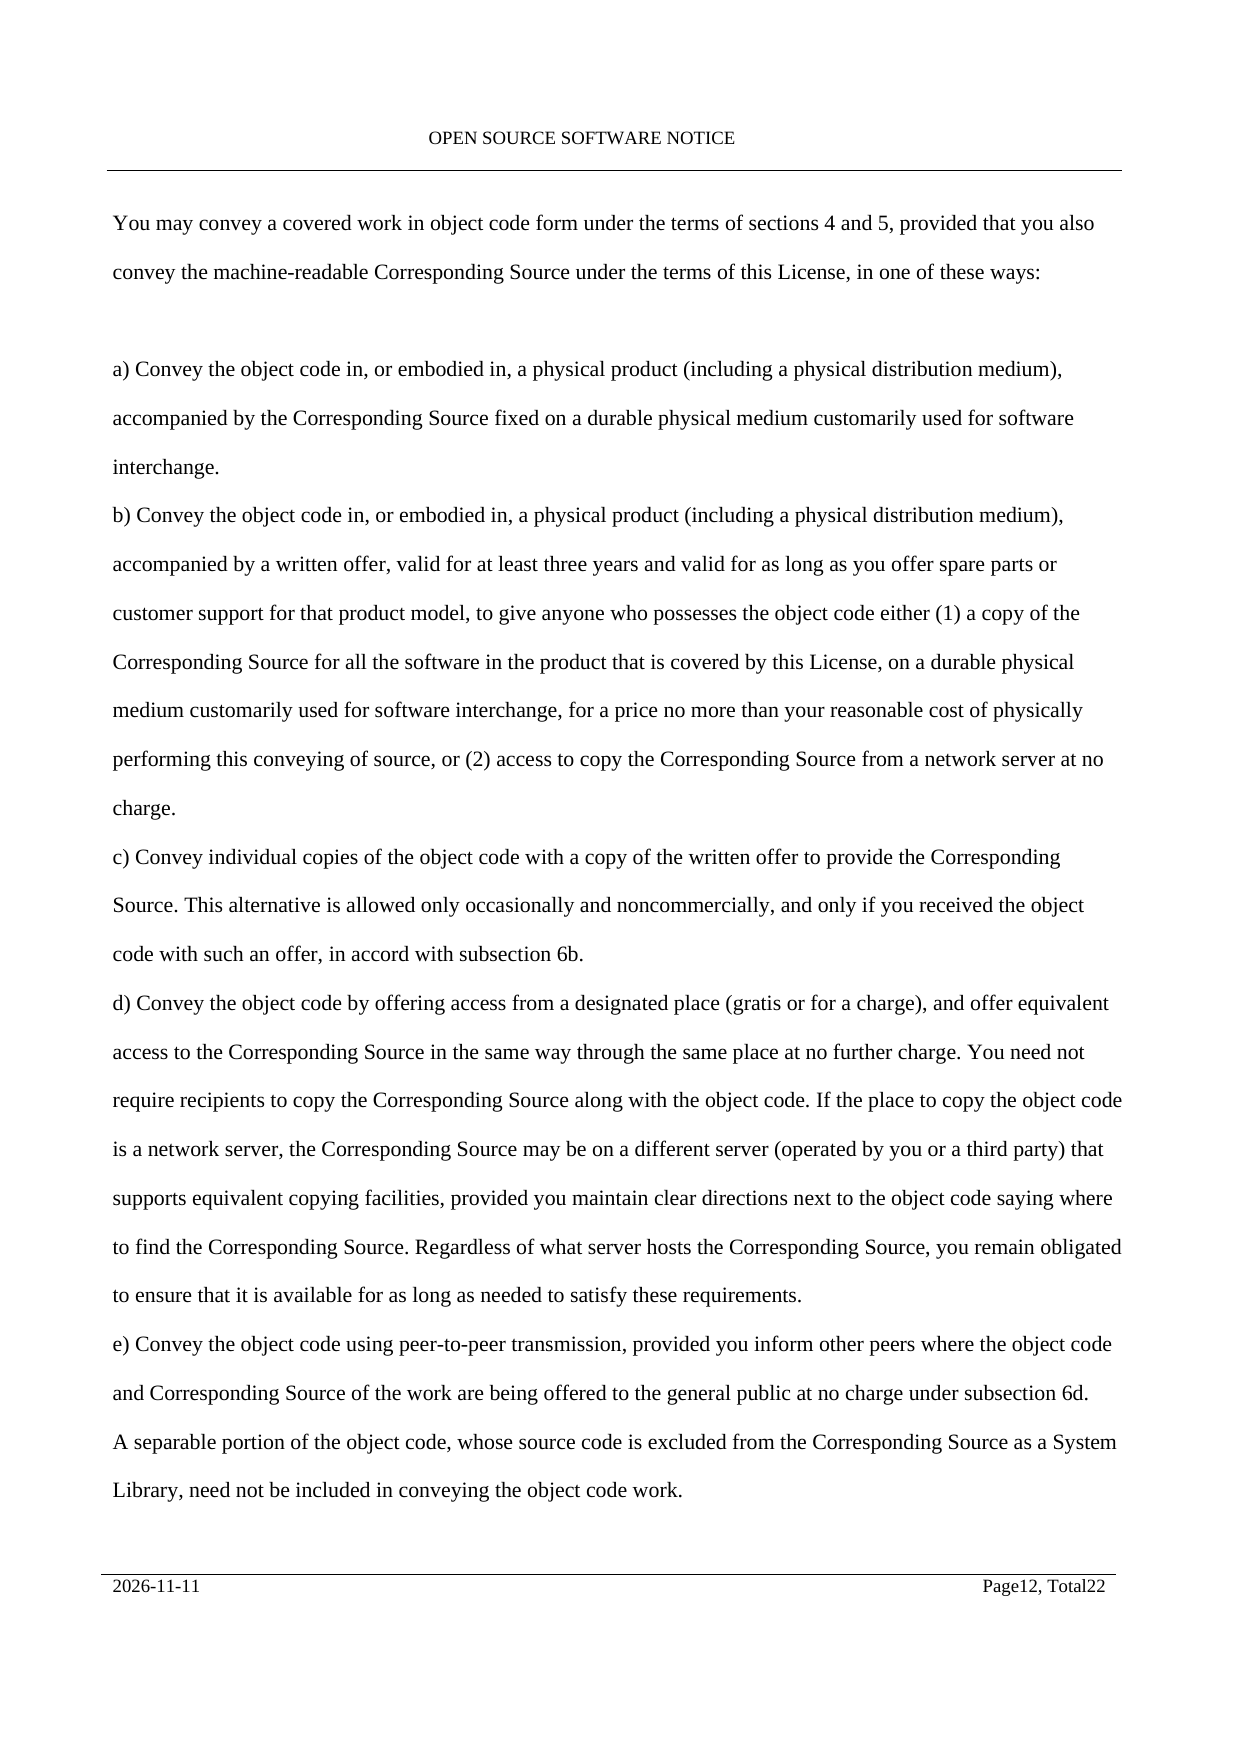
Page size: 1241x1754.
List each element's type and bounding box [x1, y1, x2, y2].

text [112, 206, 1128, 1506]
